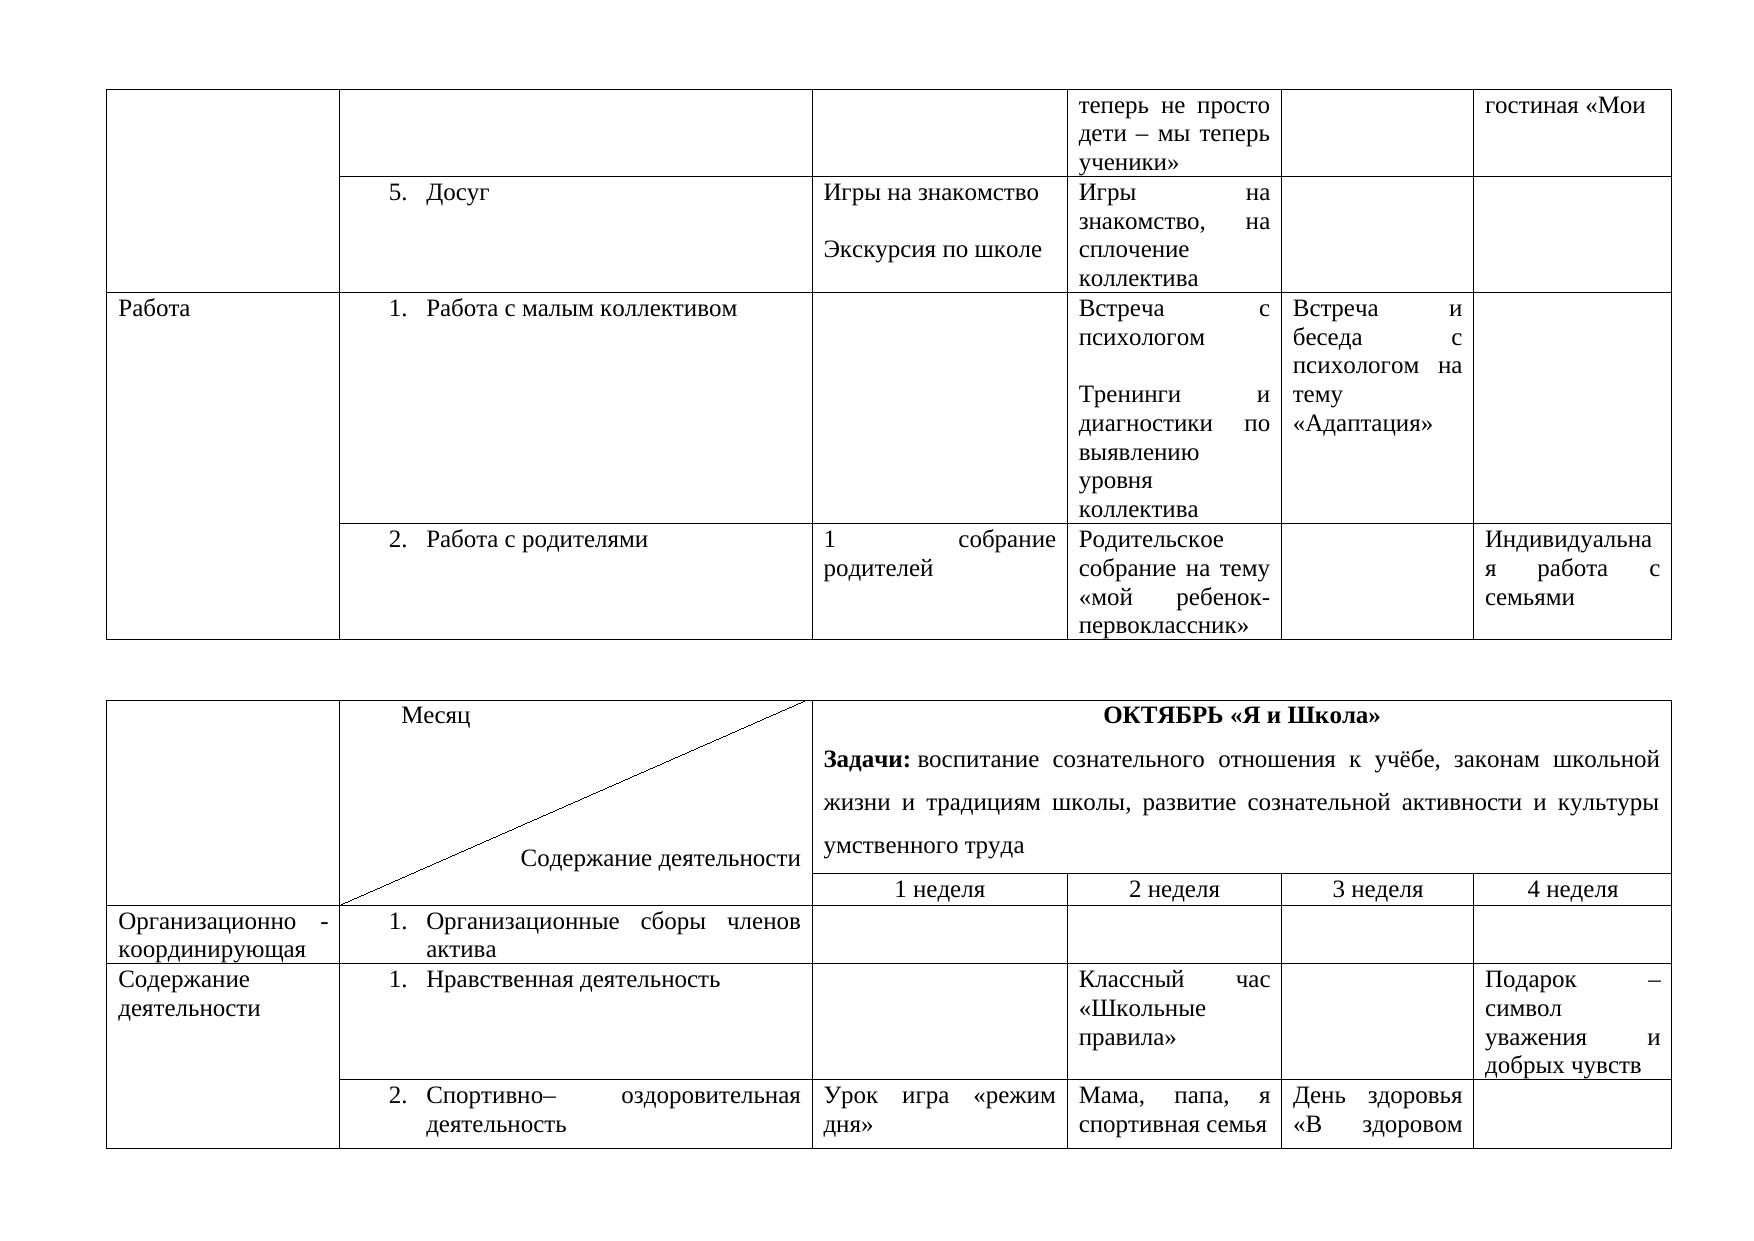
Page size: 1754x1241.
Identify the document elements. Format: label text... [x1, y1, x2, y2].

table_cell [1282, 906, 1473, 963]
table_cell Содержание деятельности [107, 964, 339, 1148]
table_cell Классный час «Школьные правила» [1068, 964, 1281, 1079]
table_cell [813, 90, 1067, 176]
table_cell Встреча с психологом Тренинги и диагностики по выявлению уровня коллектива [1068, 293, 1281, 523]
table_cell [340, 90, 812, 176]
table_cell [813, 293, 1067, 523]
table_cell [1282, 1080, 1473, 1148]
table_cell [1474, 177, 1671, 292]
table_cell 4 неделя [1474, 874, 1671, 905]
table_cell Игры на знакомство, на сплочение коллектива [1068, 177, 1281, 292]
table_cell Работа с родителями [340, 524, 812, 639]
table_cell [1068, 1080, 1281, 1148]
table_cell Досуг [340, 177, 812, 292]
table_cell Родительское собрание на тему «мой ребенок- первоклассник» [1068, 524, 1281, 639]
table_cell [1282, 90, 1473, 176]
table_header [107, 701, 339, 905]
table_cell Нравственная деятельность [340, 964, 812, 1079]
table_header ОКТЯБРЬ «Я и Школа» Задачи: воспитание сознательного отношения к учёбе, законам школьной жизни и традициям школы, развитие сознательной активности и культуры умственного труда [813, 701, 1671, 873]
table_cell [1068, 90, 1281, 176]
table_cell Организационно - координирующая [107, 906, 339, 963]
table_cell Работа с малым коллективом [340, 293, 812, 523]
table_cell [340, 1080, 812, 1148]
table_cell 1 неделя [813, 874, 1067, 905]
table_cell Организационные сборы членов актива [340, 906, 812, 963]
table_cell [1282, 177, 1473, 292]
table_cell [813, 906, 1067, 963]
table_cell [1282, 524, 1473, 639]
table_cell 3 неделя [1282, 874, 1473, 905]
table_cell [1474, 906, 1671, 963]
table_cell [813, 1080, 1067, 1148]
table_cell [1282, 964, 1473, 1079]
table_cell Игры на знакомство Экскурсия по школе [813, 177, 1067, 292]
table_cell [1068, 906, 1281, 963]
table_cell 2 неделя [1068, 874, 1281, 905]
table_cell Подарок – символ уважения и добрых чувств [1474, 964, 1671, 1079]
table_cell Индивидуальная работа с семьями [1474, 524, 1671, 639]
table_cell [1474, 1080, 1671, 1148]
table_cell 1 собрание родителей [813, 524, 1067, 639]
table_header Месяц Содержание деятельности [340, 701, 812, 905]
table_cell Встреча и беседа с психологом на тему «Адаптация» [1282, 293, 1473, 523]
table_cell Работа [107, 293, 339, 639]
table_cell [1474, 90, 1671, 176]
table_cell [1474, 293, 1671, 523]
table_cell [813, 964, 1067, 1079]
